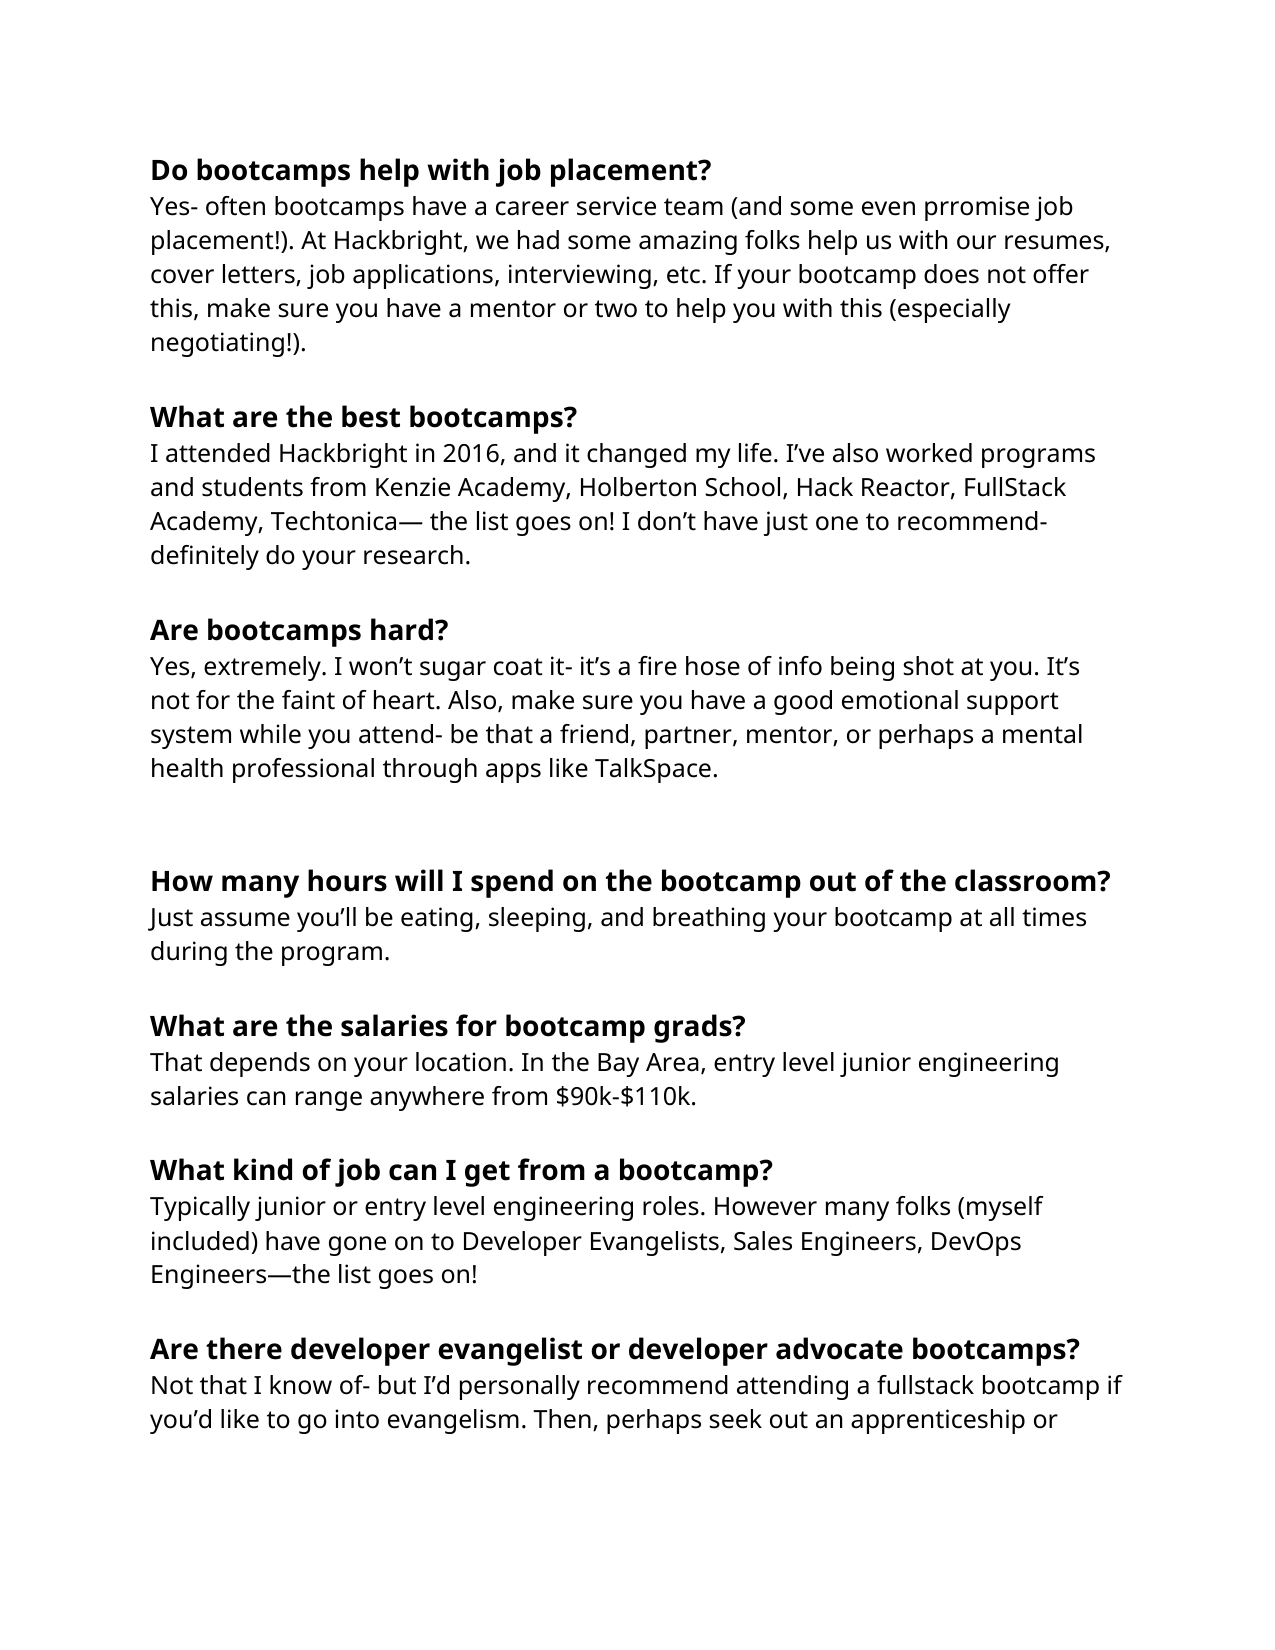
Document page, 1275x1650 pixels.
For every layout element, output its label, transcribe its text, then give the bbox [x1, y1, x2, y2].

text Yes, extremely. I won’t sugar coat it- it’s a fire hose of info being shot at you. It’s not for the faint of heart. Also, make sure you have a good emotional support system while you attend- be that a friend, partner, mentor, or perhaps a mental health professional through apps like TalkSpace. [150, 648, 1125, 784]
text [150, 1368, 1125, 1436]
text What are the best bootcamps? [150, 397, 1125, 435]
text Just assume you’ll be eating, sleeping, and breathing your bootcamp at all times during the program. [150, 899, 1125, 968]
text Typically junior or entry level engineering roles. However many folks (myself included) have gone on to Developer Evangelists, Sales Engineers, DevOps Engineers—the list goes on! [150, 1189, 1125, 1291]
text Are there developer evangelist or developer advocate bootcamps? [150, 1329, 1125, 1368]
text Yes- often bootcamps have a career service team (and some even prromise job placement!). At Hackbright, we had some amazing folks help us with our resumes, cover letters, job applications, interviewing, etc. If your bootcamp does not offer this, make sure you have a mentor or two to help you with this (especially negotiating!). [150, 188, 1125, 359]
text Do bootcamps help with job placement? [150, 150, 1125, 188]
text How many hours will I spend on the bootcamp out of the classroom? [150, 861, 1125, 899]
text What kind of job can I get from a bootcamp? [150, 1151, 1125, 1189]
text That depends on your location. In the Bay Area, entry level junior engineering salaries can range anywhere from $90k-$110k. [150, 1044, 1125, 1112]
text Are bootcamps hard? [150, 610, 1125, 648]
text What are the salaries for bootcamp grads? [150, 1006, 1125, 1044]
